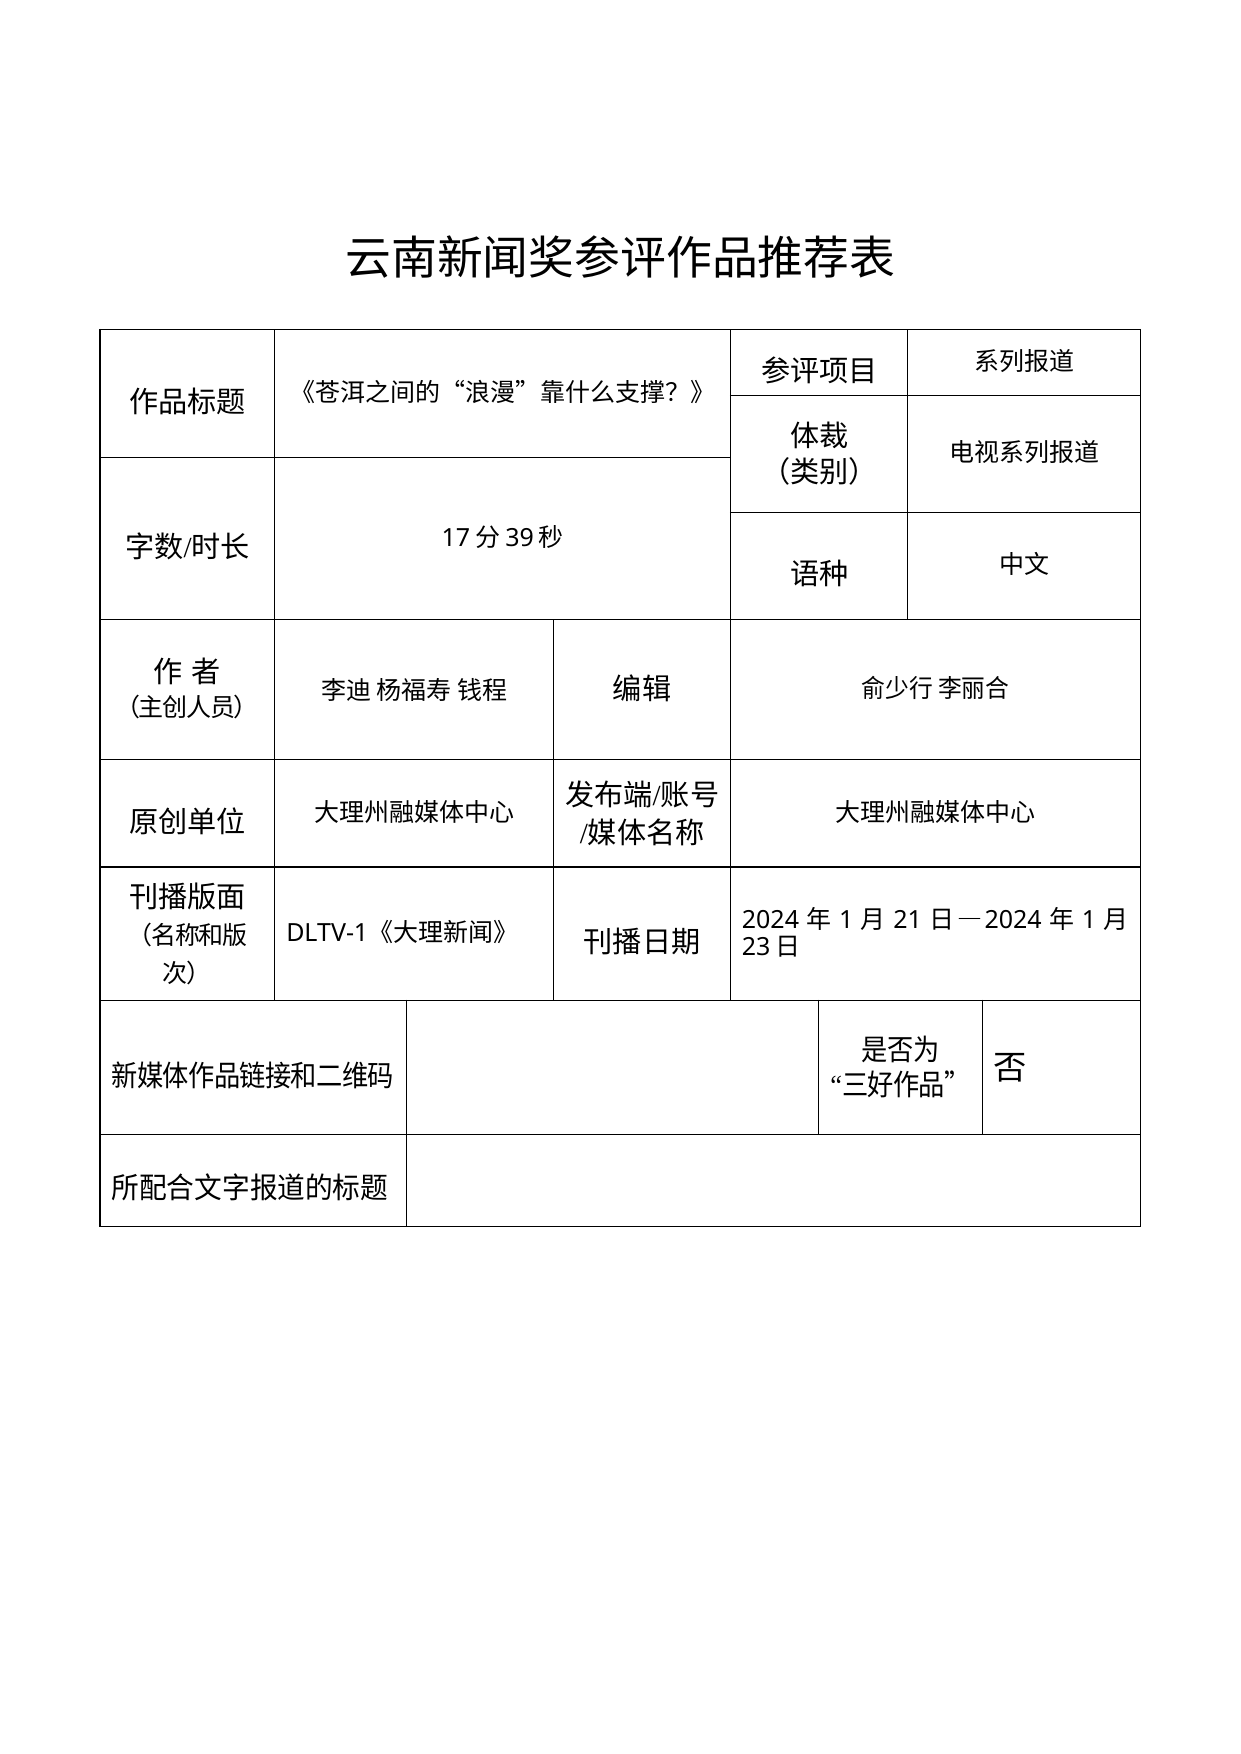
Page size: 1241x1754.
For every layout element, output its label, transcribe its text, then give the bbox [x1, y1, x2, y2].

table_cell 编辑 [554, 620, 730, 759]
table_cell 作 者 （主创人员） [101, 620, 274, 759]
table_cell 语种 [731, 513, 907, 619]
table_cell 俞少行 李丽合 [731, 620, 1140, 759]
table_cell [407, 1135, 1140, 1226]
table_header 《苍洱之间的“浪漫”靠什么支撑？》 [275, 330, 730, 457]
table_cell 17分39秒 [275, 458, 730, 619]
table_header 作品标题 [101, 330, 274, 457]
table_cell 李迪 杨福寿 钱程 [275, 620, 553, 759]
table_cell 2024年1月21日—2024年1月23日 [731, 868, 1140, 999]
table_cell 是否为 “三好作品” [819, 1001, 982, 1134]
table_cell 大理州融媒体中心 [275, 760, 553, 866]
table_cell 刊播版面 （名称和版次） [101, 868, 274, 999]
table_header 参评项目 [731, 330, 907, 395]
table_cell 否 [983, 1001, 1140, 1134]
table_cell [407, 1001, 818, 1134]
table_cell 体裁 （类别） [731, 396, 907, 512]
table_cell 电视系列报道 [908, 396, 1140, 512]
table_cell 原创单位 [101, 760, 274, 866]
text 云南新闻奖参评作品推荐表 [187, 224, 1053, 287]
table_cell 字数/时长 [101, 458, 274, 619]
table_cell 中文 [908, 513, 1140, 619]
table_header 系列报道 [908, 330, 1140, 395]
table_cell 新媒体作品链接和二维码 [101, 1001, 406, 1134]
table_cell DLTV-1《大理新闻》 [275, 868, 553, 999]
table_cell 大理州融媒体中心 [731, 760, 1140, 866]
table_cell 所配合文字报道的标题 [101, 1135, 406, 1226]
table_cell 刊播日期 [554, 868, 730, 999]
table_cell 发布端/账号/媒体名称 [554, 760, 730, 866]
